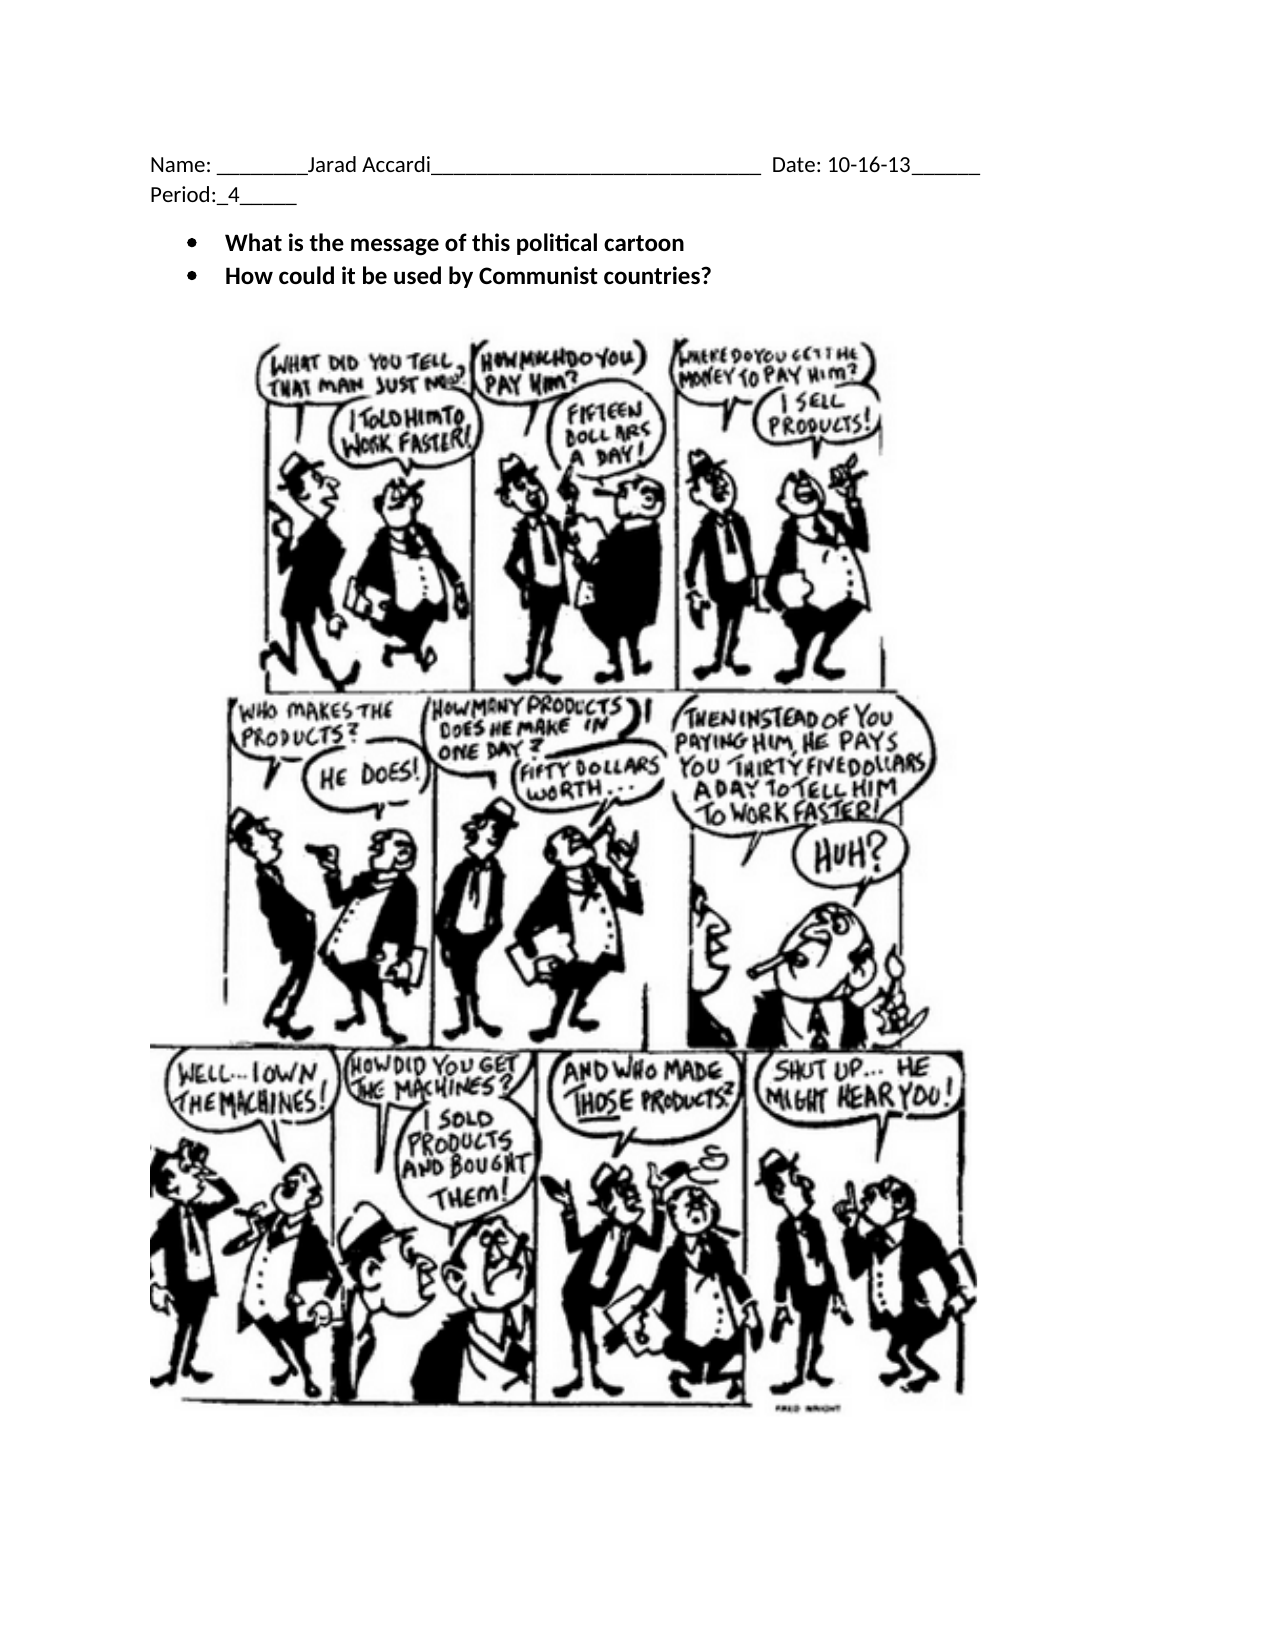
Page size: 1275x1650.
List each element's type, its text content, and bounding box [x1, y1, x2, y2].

list How could it be used by Communist countries? [187, 260, 1125, 291]
list What is the message of this political cartoon [187, 227, 1125, 258]
picture [150, 309, 978, 1467]
text Name: ________Jarad Accardi_____________________________ Date: 10-16-13______ Period:_4_____ [150, 150, 1125, 208]
